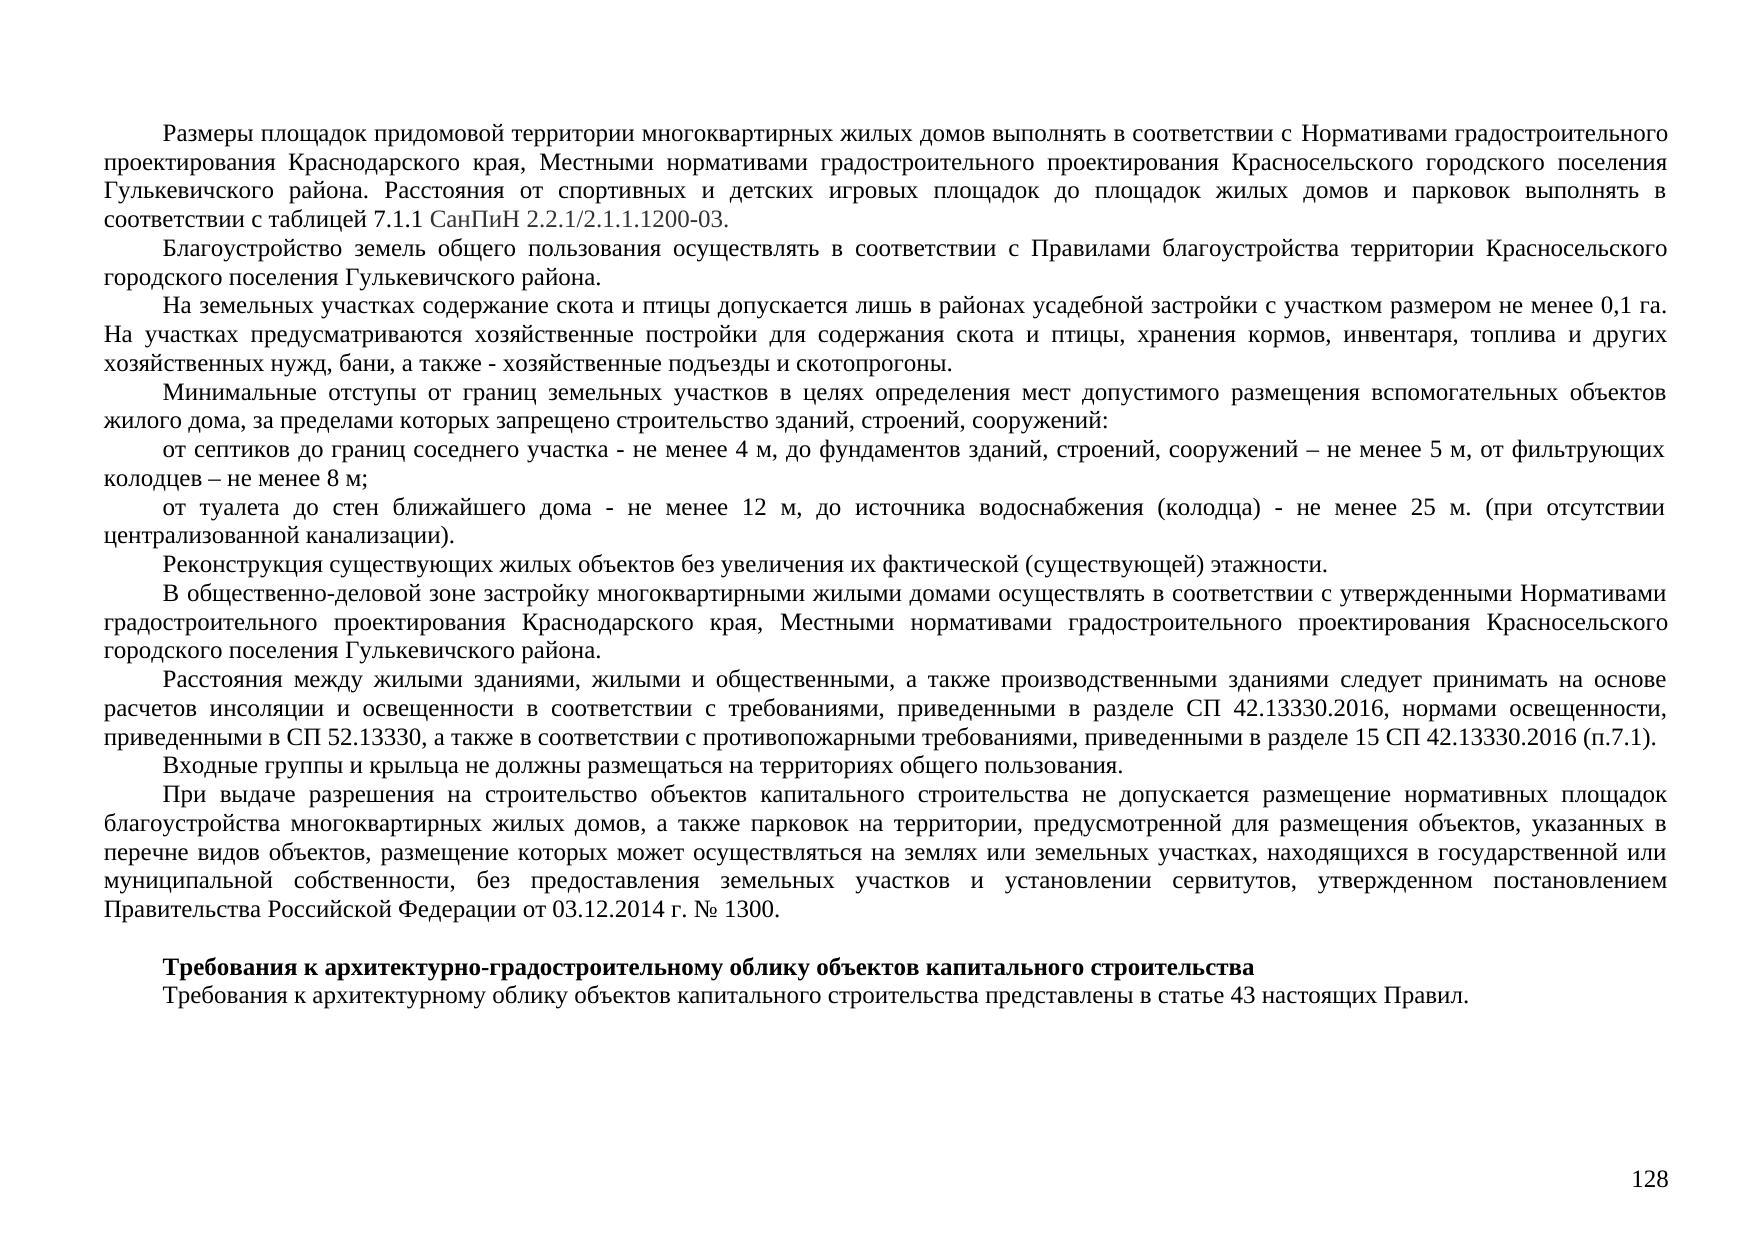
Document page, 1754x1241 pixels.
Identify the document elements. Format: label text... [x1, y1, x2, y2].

text Требования к архитектурно-градостроительному облику объектов капитального строительства [103, 952, 1669, 981]
text Благоустройство земель общего пользования осуществлять в соответствии с Правилами благоустройства территории Красносельского городского поселения Гулькевичского района. [103, 233, 1669, 291]
text При выдаче разрешения на строительство объектов капитального строительства не допускается размещение нормативных площадок благоустройства многоквартирных жилых домов, а также парковок на территории, предусмотренной для размещения объектов, указанных в перечне видов объектов, размещение которых может осуществляться на землях или земельных участках, находящихся в государственной или муниципальной собственности, без предоставления земельных участков и установлении сервитутов, утвержденном постановлением Правительства Российской Федерации от 03.12.2014 г. № 1300. [103, 779, 1669, 923]
text Требования к архитектурному облику объектов капитального строительства представлены в статье 43 настоящих Правил. [103, 981, 1669, 1009]
text от туалета до стен ближайшего дома - не менее 12 м, до источника водоснабжения (колодца) - не менее 25 м. (при отсутствии централизованной канализации). [103, 492, 1669, 549]
text Минимальные отступы от границ земельных участков в целях определения мест допустимого размещения вспомогательных объектов жилого дома, за пределами которых запрещено строительство зданий, строений, сооружений: [103, 377, 1669, 434]
text Входные группы и крыльца не должны размещаться на территориях общего пользования. [103, 751, 1669, 779]
text Размеры площадок придомовой территории многоквартирных жилых домов выполнять в соответствии с Нормативами градостроительного проектирования Краснодарского края, Местными нормативами градостроительного проектирования Красносельского городского поселения Гулькевичского района. Расстояния от спортивных и детских игровых площадок до площадок жилых домов и парковок выполнять в соответствии с таблицей 7.1.1 СанПиН 2.2.1/2.1.1.1200-03. [103, 118, 1669, 233]
text Реконструкция существующих жилых объектов без увеличения их фактической (существующей) этажности. [103, 549, 1669, 578]
text На земельных участках содержание скота и птицы допускается лишь в районах усадебной застройки с участком размером не менее 0,1 га. На участках предусматриваются хозяйственные постройки для содержания скота и птицы, хранения кормов, инвентаря, топлива и других хозяйственных нужд, бани, а также - хозяйственные подъезды и скотопрогоны. [103, 291, 1669, 377]
text Расстояния между жилыми зданиями, жилыми и общественными, а также производственными зданиями следует принимать на основе расчетов инсоляции и освещенности в соответствии с требованиями, приведенными в разделе СП 42.13330.2016, нормами освещенности, приведенными в СП 52.13330, а также в соответствии с противопожарными требованиями, приведенными в разделе 15 СП 42.13330.2016 (п.7.1). [103, 664, 1669, 751]
text В общественно-деловой зоне застройку многоквартирными жилыми домами осуществлять в соответствии с утвержденными Нормативами градостроительного проектирования Краснодарского края, Местными нормативами градостроительного проектирования Красносельского городского поселения Гулькевичского района. [103, 578, 1669, 664]
text от септиков до границ соседнего участка - не менее 4 м, до фундаментов зданий, строений, сооружений – не менее 5 м, от фильтрующих колодцев – не менее 8 м; [103, 434, 1669, 492]
